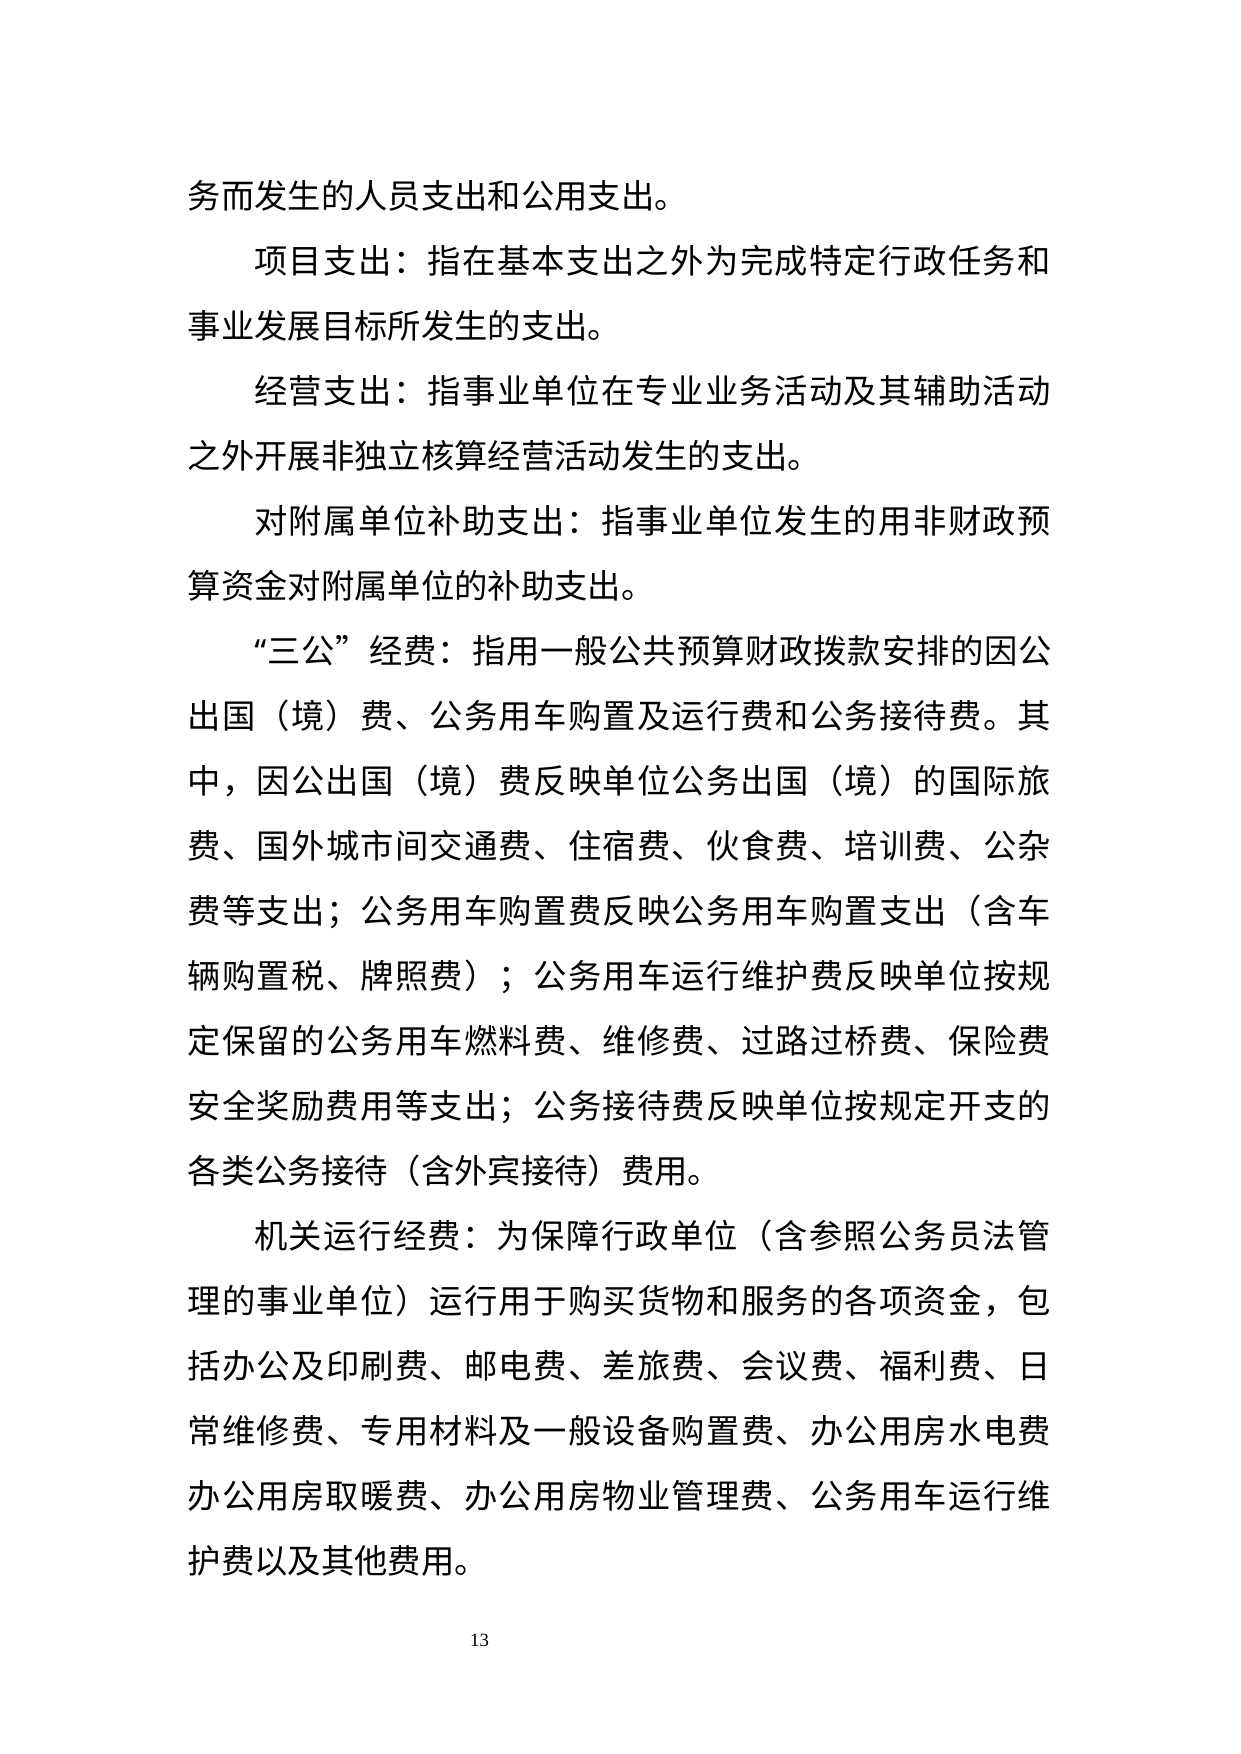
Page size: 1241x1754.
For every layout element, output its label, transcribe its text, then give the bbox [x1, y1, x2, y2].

text “三公”经费：指用一般公共预算财政拨款安排的因公出国（境）费、公务用车购置及运行费和公务接待费。其中，因公出国（境）费反映单位公务出国（境）的国际旅费、国外城市间交通费、住宿费、伙食费、培训费、公杂费等支出；公务用车购置费反映公务用车购置支出（含车辆购置税、牌照费）；公务用车运行维护费反映单位按规定保留的公务用车燃料费、维修费、过路过桥费、保险费、安全奖励费用等支出；公务接待费反映单位按规定开支的各类公务接待（含外宾接待）费用。 [187, 617, 1053, 1202]
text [187, 162, 1053, 227]
text 项目支出：指在基本支出之外为完成特定行政任务和事业发展目标所发生的支出。 [187, 227, 1053, 357]
text 经营支出：指事业单位在专业业务活动及其辅助活动之外开展非独立核算经营活动发生的支出。 [187, 357, 1053, 487]
text 对附属单位补助支出：指事业单位发生的用非财政预算资金对附属单位的补助支出。 [187, 487, 1053, 617]
text 机关运行经费：为保障行政单位（含参照公务员法管理的事业单位）运行用于购买货物和服务的各项资金，包括办公及印刷费、邮电费、差旅费、会议费、福利费、日常维修费、专用材料及一般设备购置费、办公用房水电费、办公用房取暖费、办公用房物业管理费、公务用车运行维护费以及其他费用。 [187, 1202, 1053, 1592]
